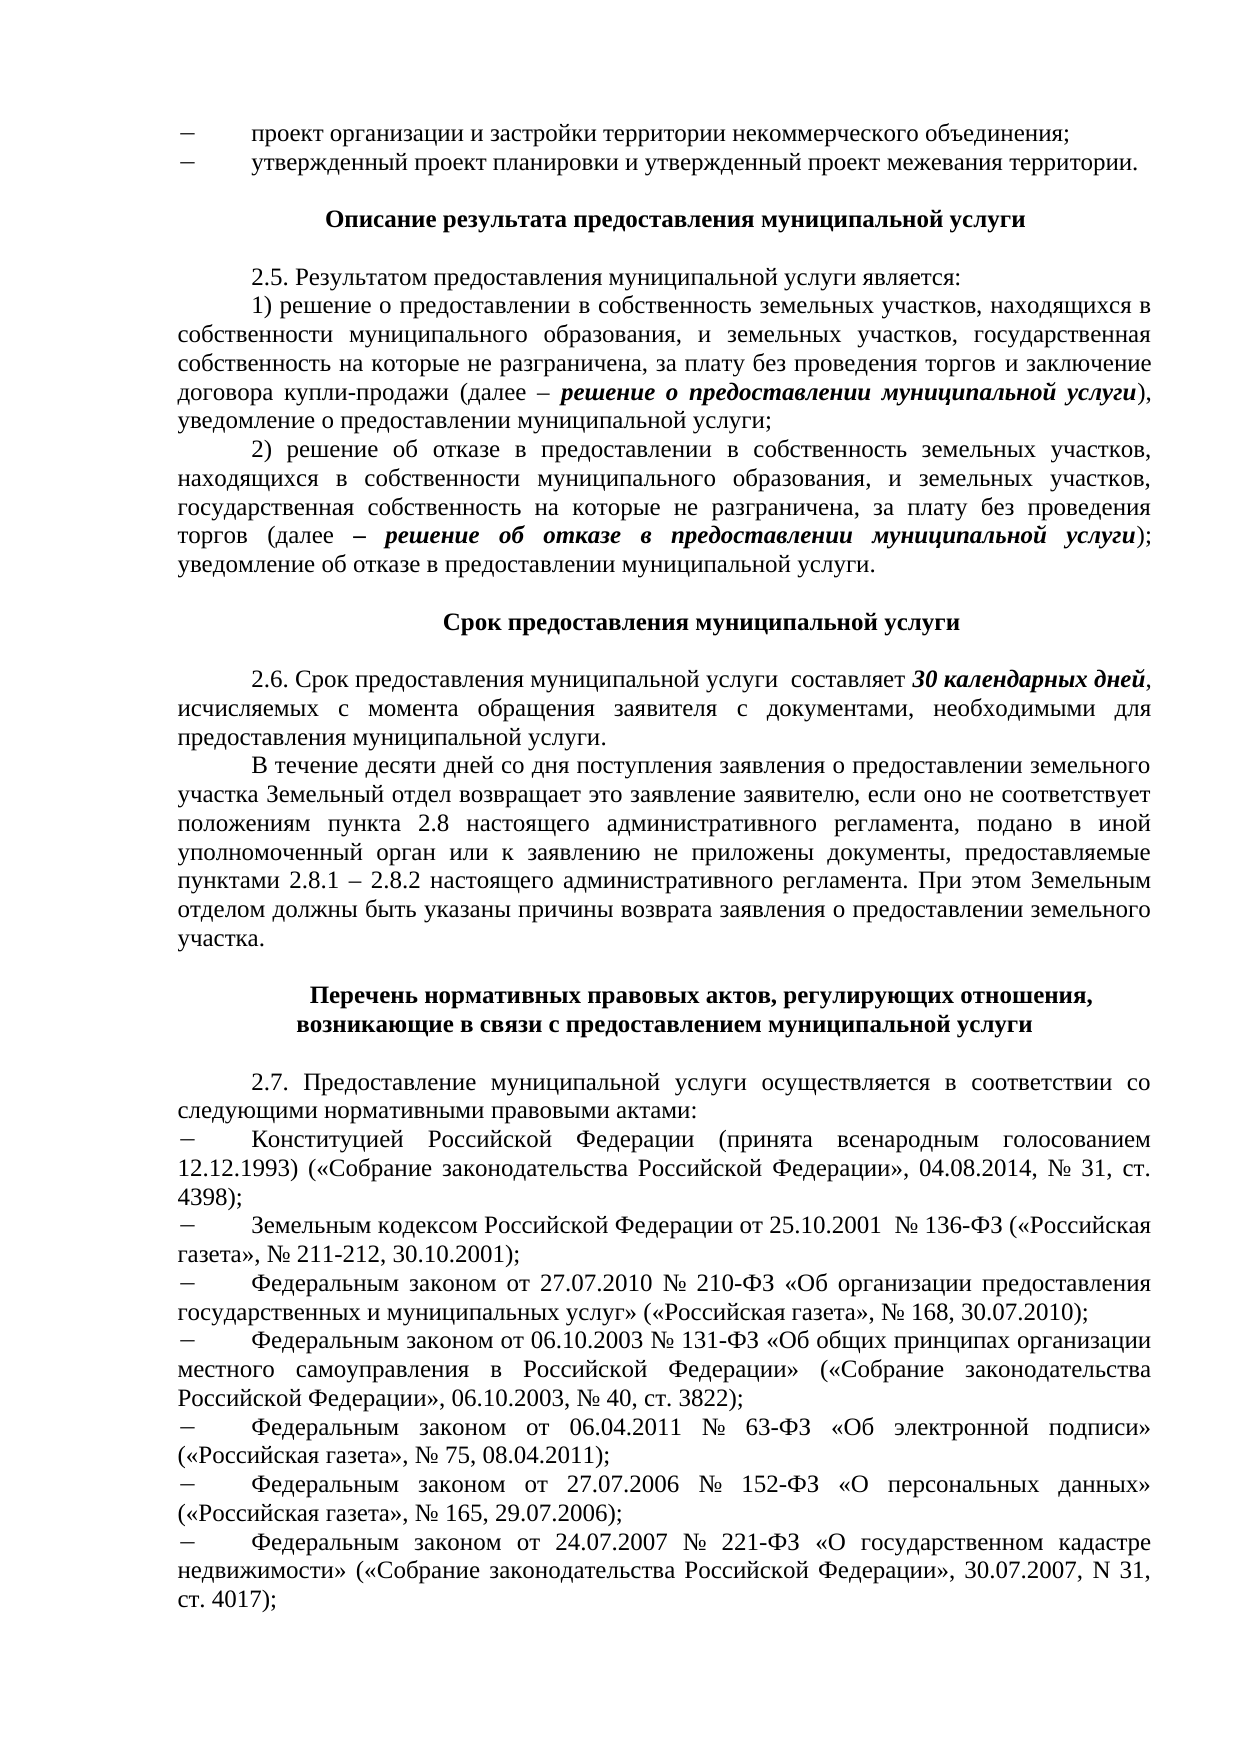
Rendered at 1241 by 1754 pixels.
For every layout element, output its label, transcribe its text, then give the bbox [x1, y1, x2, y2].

text Описание результата предоставления муниципальной услуги [177, 204, 1152, 233]
text Срок предоставления муниципальной услуги [177, 607, 1152, 636]
list Федеральным законом от 27.07.2010 № 210-ФЗ «Об организации предоставления государственных и муниципальных услуг» («Российская газета», № 168, 30.07.2010); [177, 1268, 1152, 1326]
list Конституцией Российской Федерации (принята всенародным голосованием 12.12.1993) («Собрание законодательства Российской Федерации», 04.08.2014, № 31, ст. 4398); [177, 1124, 1152, 1211]
list Федеральным законом от 06.10.2003 № 131-ФЗ «Об общих принципах организации местного самоуправления в Российской Федерации» («Собрание законодательства Российской Федерации», 06.10.2003, № 40, ст. 3822); [177, 1326, 1152, 1412]
text 2) решение об отказе в предоставлении в собственность земельных участков, находящихся в собственности муниципального образования, и земельных участков, государственная собственность на которые не разграничена, за плату без проведения торгов (далее – решение об отказе в предоставлении муниципальной услуги); уведомление об отказе в предоставлении муниципальной услуги. [177, 434, 1152, 578]
list Федеральным законом от 06.04.2011 № 63-ФЗ «Об электронной подписи» («Российская газета», № 75, 08.04.2011); [177, 1412, 1152, 1469]
list Федеральным законом от 27.07.2006 № 152-ФЗ «О персональных данных» («Российская газета», № 165, 29.07.2006); [177, 1469, 1152, 1527]
list Федеральным законом от 24.07.2007 № 221-ФЗ «О государственном кадастре недвижимости» («Собрание законодательства Российской Федерации», 30.07.2007, N 31, ст. 4017); [177, 1527, 1152, 1613]
text 2.7. Предоставление муниципальной услуги осуществляется в соответствии со следующими нормативными правовыми актами: [177, 1067, 1152, 1124]
list утвержденный проект планировки и утвержденный проект межевания территории. [177, 147, 1152, 176]
text 2.6. Срок предоставления муниципальной услуги составляет 30 календарных дней, исчисляемых с момента обращения заявителя с документами, необходимыми для предоставления муниципальной услуги. [177, 664, 1152, 751]
list проект организации и застройки территории некоммерческого объединения; [177, 118, 1152, 147]
text 2.5. Результатом предоставления муниципальной услуги является: [177, 262, 1152, 291]
text Перечень нормативных правовых актов, регулирующих отношения, возникающие в связи с предоставлением муниципальной услуги [177, 981, 1152, 1038]
text В течение десяти дней со дня поступления заявления о предоставлении земельного участка Земельный отдел возвращает это заявление заявителю, если оно не соответствует положениям пункта 2.8 настоящего административного регламента, подано в иной уполномоченный орган или к заявлению не приложены документы, предоставляемые пунктами 2.8.1 – 2.8.2 настоящего административного регламента. При этом Земельным отделом должны быть указаны причины возврата заявления о предоставлении земельного участка. [177, 751, 1152, 952]
text 1) решение о предоставлении в собственность земельных участков, находящихся в собственности муниципального образования, и земельных участков, государственная собственность на которые не разграничена, за плату без проведения торгов и заключение договора купли-продажи (далее – решение о предоставлении муниципальной услуги), уведомление о предоставлении муниципальной услуги; [177, 291, 1152, 434]
list Земельным кодексом Российской Федерации от 25.10.2001 № 136-ФЗ («Российская газета», № 211-212, 30.10.2001); [177, 1211, 1152, 1268]
